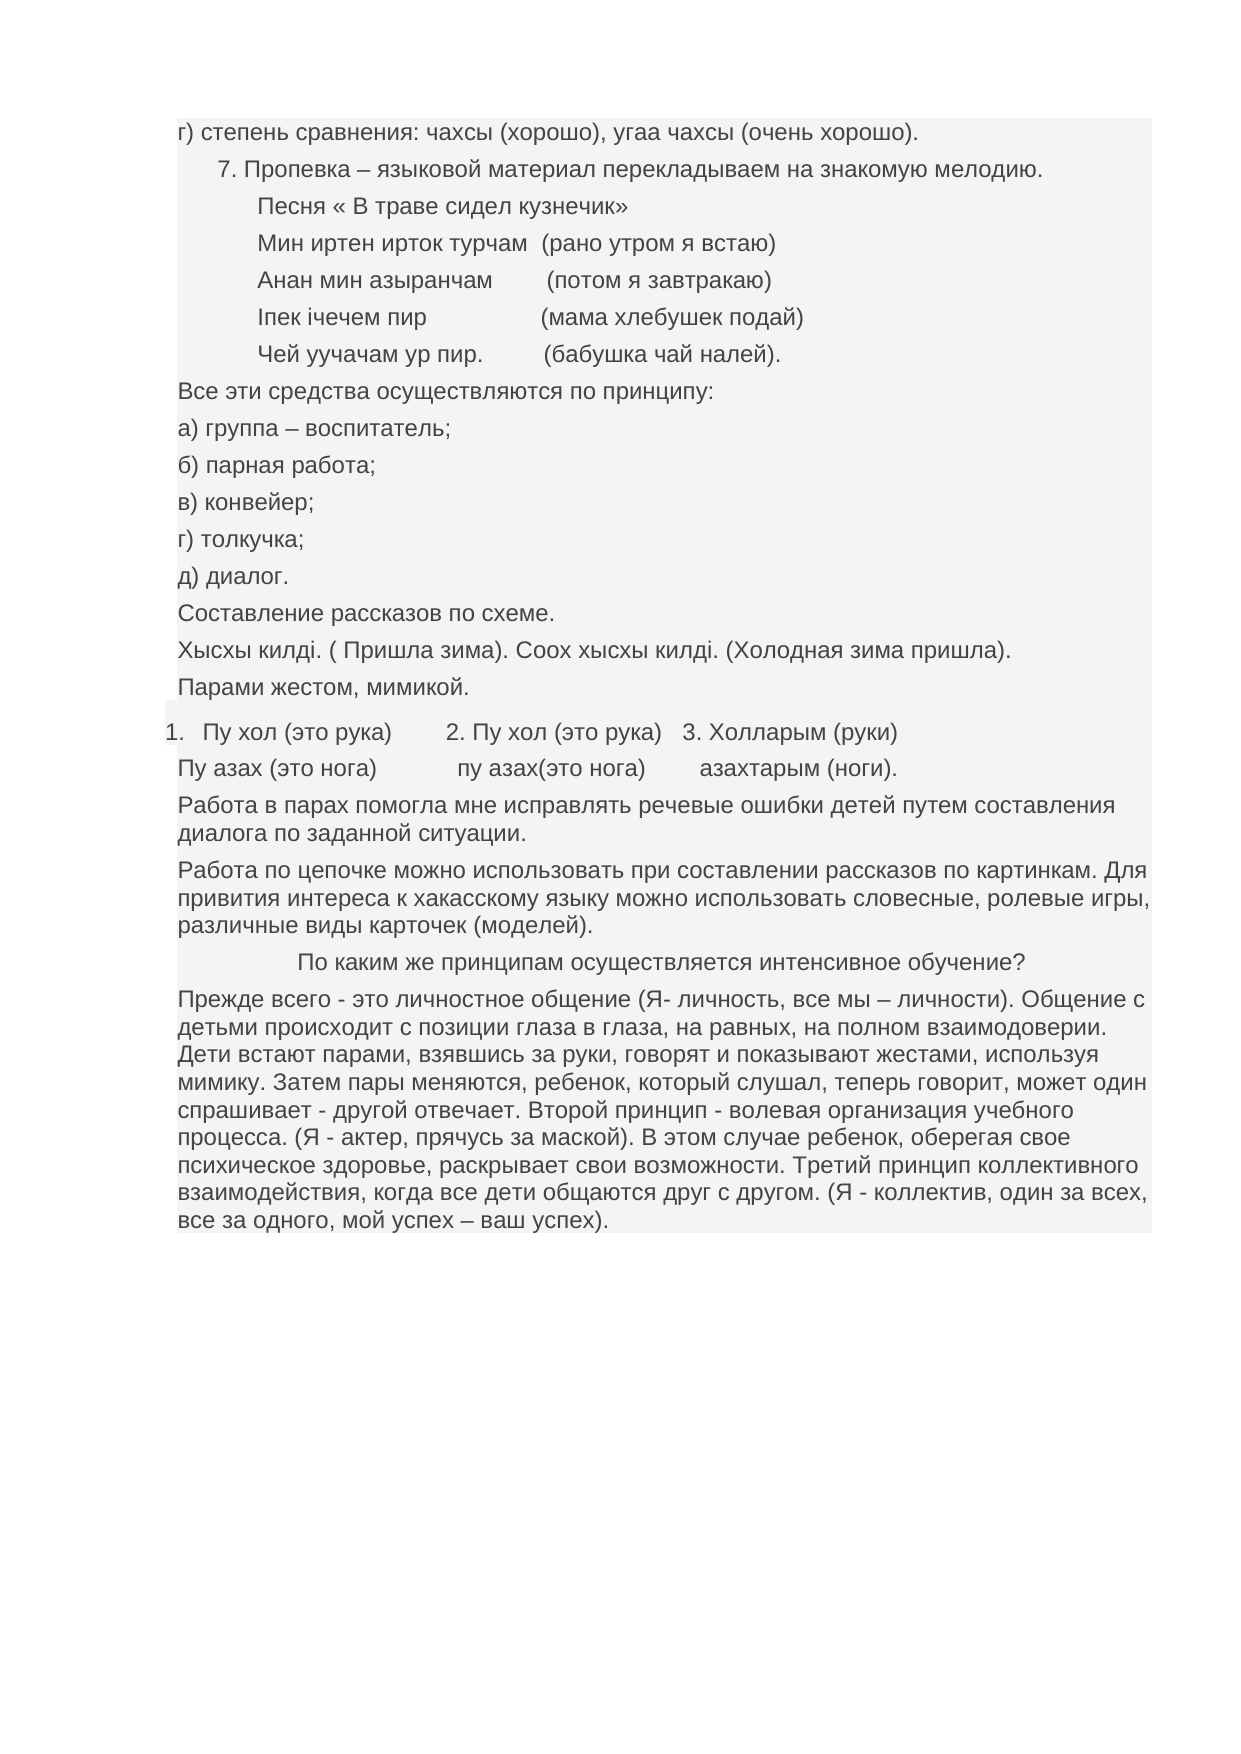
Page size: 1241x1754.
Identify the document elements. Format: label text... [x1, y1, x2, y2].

text Мин иртен ирток турчам (рано утром я встаю) [177, 229, 1152, 257]
text Прежде всего - это личностное общение (Я- личность, все мы – личности). Общение с детьми происходит с позиции глаза в глаза, на равных, на полном взаимодоверии. Дети встают парами, взявшись за руки, говорят и показывают жестами, используя мимику. Затем пары меняются, ребенок, который слушал, теперь говорит, может один спрашивает - другой отвечает. Второй принцип - волевая организация учебного процесса. (Я - актер, прячусь за маской). В этом случае ребенок, оберегая свое психическое здоровье, раскрывает свои возможности. Третий принцип коллективного взаимодействия, когда все дети общаются друг с другом. (Я - коллектив, один за всех, все за одного, мой успех – ваш успех). [177, 985, 1152, 1233]
text Парами жестом, мимикой. [177, 673, 1152, 700]
text а) группа – воспитатель; [177, 414, 1152, 442]
text д) диалог. [177, 562, 1152, 589]
text Iпек iчечем пир (мама хлебушек подай) [177, 303, 1152, 331]
text 7. Пропевка – языковой материал перекладываем на знакомую мелодию. [177, 155, 1152, 183]
text Пу азах (это нога) пу азах(это нога) азахтарым (ноги). [177, 754, 1152, 782]
text Хысхы килдi. ( Пришла зима). Соох хысхы килдi. (Холодная зима пришла). [177, 636, 1152, 663]
text б) парная работа; [177, 451, 1152, 478]
text Работа по цепочке можно использовать при составлении рассказов по картинкам. Для привития интереса к хакасскому языку можно использовать словесные, ролевые игры, различные виды карточек (моделей). [177, 856, 1152, 939]
text г) толкучка; [177, 525, 1152, 552]
text Составление рассказов по схеме. [177, 599, 1152, 626]
list Пу хол (это рука) 2. Пу хол (это рука) 3. Холларым (руки) [165, 710, 1152, 745]
text Все эти средства осуществляются по принципу: [177, 377, 1152, 404]
text г) степень сравнения: чахсы (хорошо), угаа чахсы (очень хорошо). [177, 118, 1152, 146]
text По каким же принципам осуществляется интенсивное обучение? [177, 948, 1152, 976]
text Анан мин азыранчам (потом я завтракаю) [177, 266, 1152, 294]
text Чей уучачам ур пир. (бабушка чай налей). [177, 340, 1152, 368]
text Песня « В траве сидел кузнечик» [177, 192, 1152, 220]
text Работа в парах помогла мне исправлять речевые ошибки детей путем составления диалога по заданной ситуации. [177, 791, 1152, 847]
text в) конвейер; [177, 488, 1152, 516]
